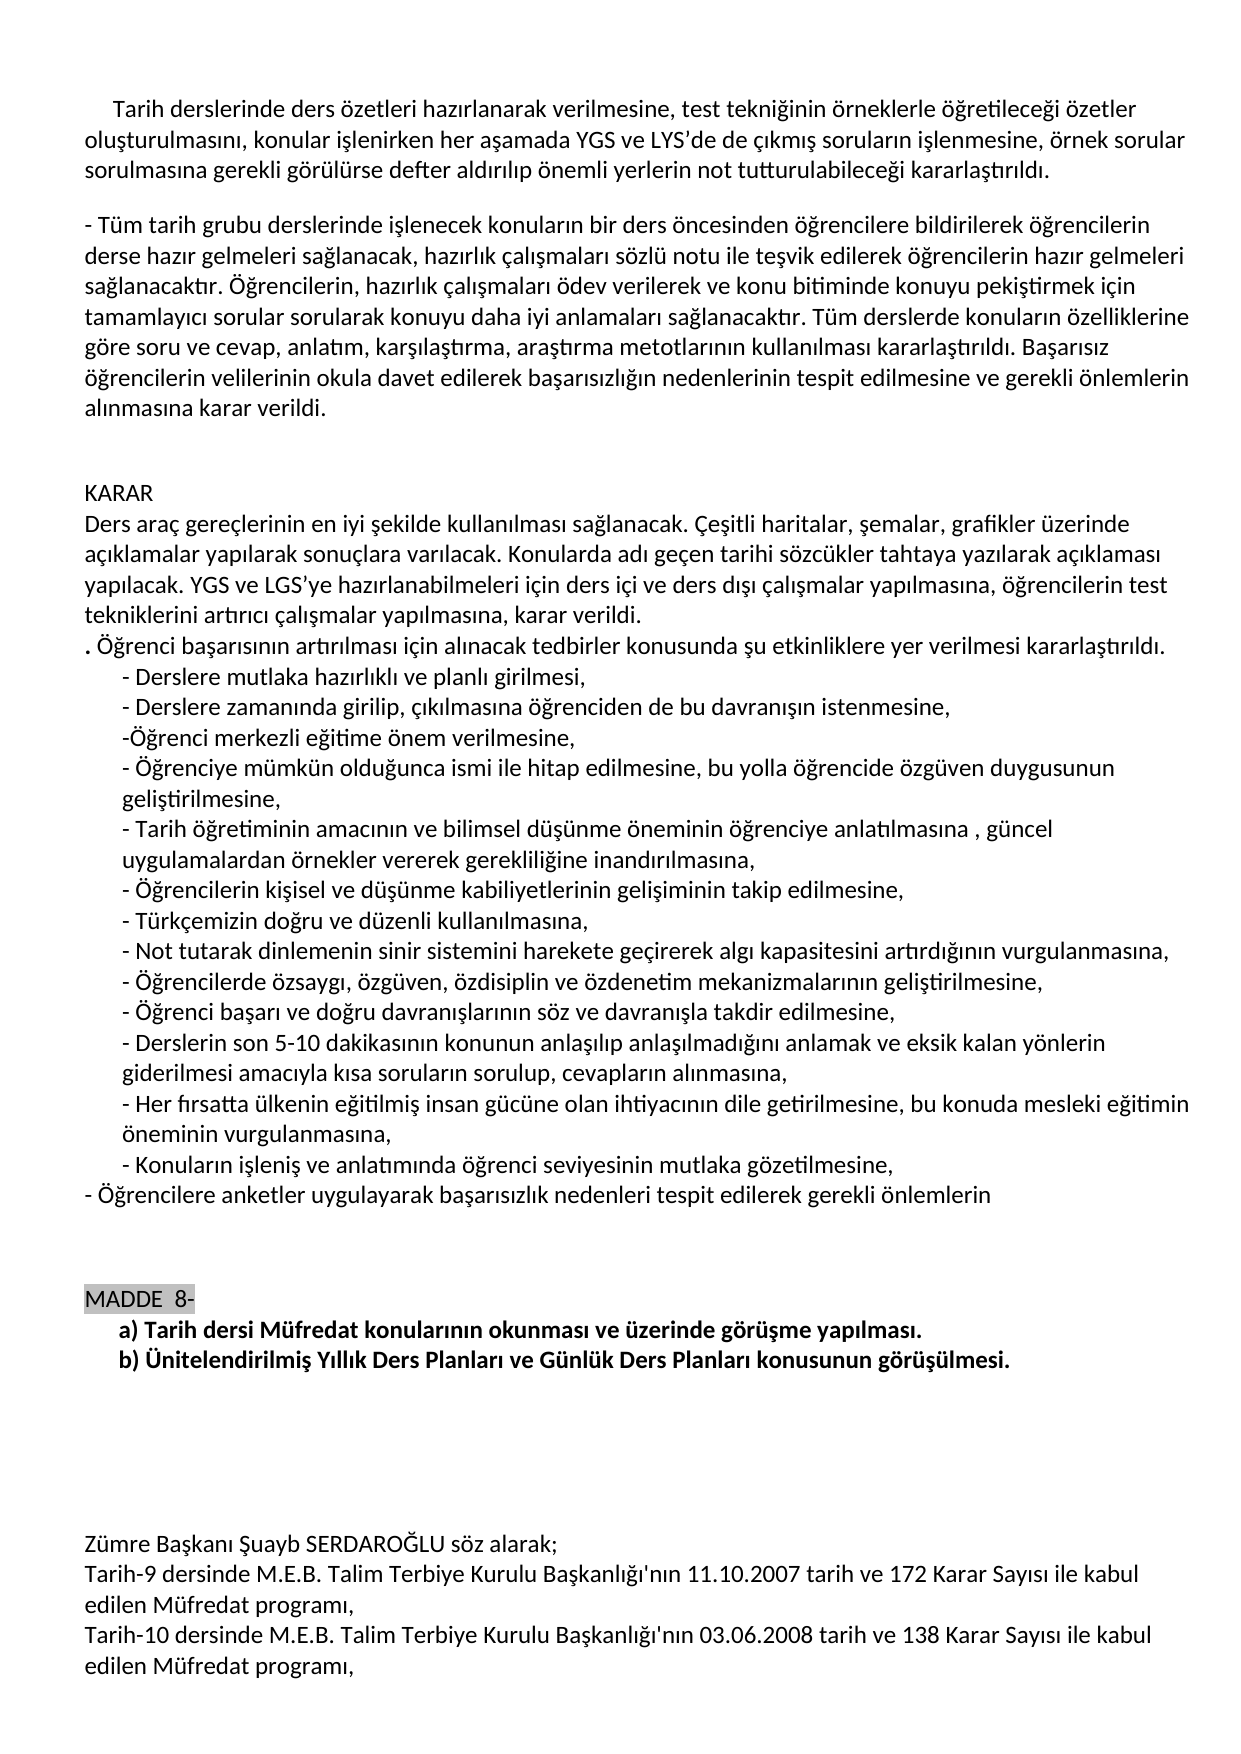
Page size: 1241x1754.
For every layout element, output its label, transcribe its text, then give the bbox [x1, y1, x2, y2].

text Zümre Başkanı Şuayb SERDAROĞLU söz alarak; [84, 1528, 1200, 1558]
text - Not tutarak dinlemenin sinir sistemini harekete geçirerek algı kapasitesini artırdığının vurgulanmasına, [122, 935, 1200, 966]
text - Tarih öğretiminin amacının ve bilimsel düşünme öneminin öğrenciye anlatılmasına , güncel uygulamalardan örnekler vererek gerekliliğine inandırılmasına, [122, 813, 1200, 874]
text - Tüm tarih grubu derslerinde işlenecek konuların bir ders öncesinden öğrencilere bildirilerek öğrencilerin derse hazır gelmeleri sağlanacak, hazırlık çalışmaları sözlü notu ile teşvik edilerek öğrencilerin hazır gelmeleri sağlanacaktır. Öğrencilerin, hazırlık çalışmaları ödev verilerek ve konu bitiminde konuyu pekiştirmek için tamamlayıcı sorular sorularak konuyu daha iyi anlamaları sağlanacaktır. Tüm derslerde konuların özelliklerine göre soru ve cevap, anlatım, karşılaştırma, araştırma metotlarının kullanılması kararlaştırıldı. Başarısız öğrencilerin velilerinin okula davet edilerek başarısızlığın nedenlerinin tespit edilmesine ve gerekli önlemlerin alınmasına karar verildi. [84, 209, 1200, 447]
text - Konuların işleniş ve anlatımında öğrenci seviyesinin mutlaka gözetilmesine, [122, 1149, 1200, 1179]
text a) Tarih dersi Müfredat konularının okunması ve üzerinde görüşme yapılması. [84, 1314, 1200, 1344]
text MADDE 8- [84, 1283, 1200, 1314]
text - Öğrencilerde özsaygı, özgüven, özdisiplin ve özdenetim mekanizmalarının geliştirilmesine, [122, 966, 1200, 996]
text - Öğrenci başarı ve doğru davranışlarının söz ve davranışla takdir edilmesine, [122, 996, 1200, 1027]
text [84, 94, 1200, 209]
text - Öğrencilere anketler uygulayarak başarısızlık nedenleri tespit edilerek gerekli önlemlerin [84, 1179, 1200, 1210]
text b) Ünitelendirilmiş Yıllık Ders Planları ve Günlük Ders Planları konusunun görüşülmesi. [84, 1344, 1200, 1375]
text KARAR [84, 477, 1200, 508]
text - Öğrenciye mümkün olduğunca ismi ile hitap edilmesine, bu yolla öğrencide özgüven duygusunun geliştirilmesine, [122, 752, 1200, 813]
text . Öğrenci başarısının artırılması için alınacak tedbirler konusunda şu etkinliklere yer verilmesi kararlaştırıldı. [84, 630, 1200, 661]
text - Derslerin son 5-10 dakikasının konunun anlaşılıp anlaşılmadığını anlamak ve eksik kalan yönlerin giderilmesi amacıyla kısa soruların sorulup, cevapların alınmasına, [122, 1027, 1200, 1088]
text - Derslere mutlaka hazırlıklı ve planlı girilmesi, [122, 661, 1200, 691]
text Tarih-9 dersinde M.E.B. Talim Terbiye Kurulu Başkanlığı'nın 11.10.2007 tarih ve 172 Karar Sayısı ile kabul edilen Müfredat programı, [84, 1558, 1200, 1619]
text - Türkçemizin doğru ve düzenli kullanılmasına, [122, 905, 1200, 935]
text Tarih-10 dersinde M.E.B. Talim Terbiye Kurulu Başkanlığı'nın 03.06.2008 tarih ve 138 Karar Sayısı ile kabul edilen Müfredat programı, [84, 1619, 1200, 1680]
text - Her fırsatta ülkenin eğitilmiş insan gücüne olan ihtiyacının dile getirilmesine, bu konuda mesleki eğitimin öneminin vurgulanmasına, [122, 1088, 1200, 1149]
text - Derslere zamanında girilip, çıkılmasına öğrenciden de bu davranışın istenmesine, [122, 691, 1200, 722]
text - Öğrencilerin kişisel ve düşünme kabiliyetlerinin gelişiminin takip edilmesine, [122, 874, 1200, 905]
text -Öğrenci merkezli eğitime önem verilmesine, [122, 722, 1200, 752]
text Ders araç gereçlerinin en iyi şekilde kullanılması sağlanacak. Çeşitli haritalar, şemalar, grafikler üzerinde açıklamalar yapılarak sonuçlara varılacak. Konularda adı geçen tarihi sözcükler tahtaya yazılarak açıklaması yapılacak. YGS ve LGS’ye hazırlanabilmeleri için ders içi ve ders dışı çalışmalar yapılmasına, öğrencilerin test tekniklerini artırıcı çalışmalar yapılmasına, karar verildi. [84, 508, 1200, 630]
